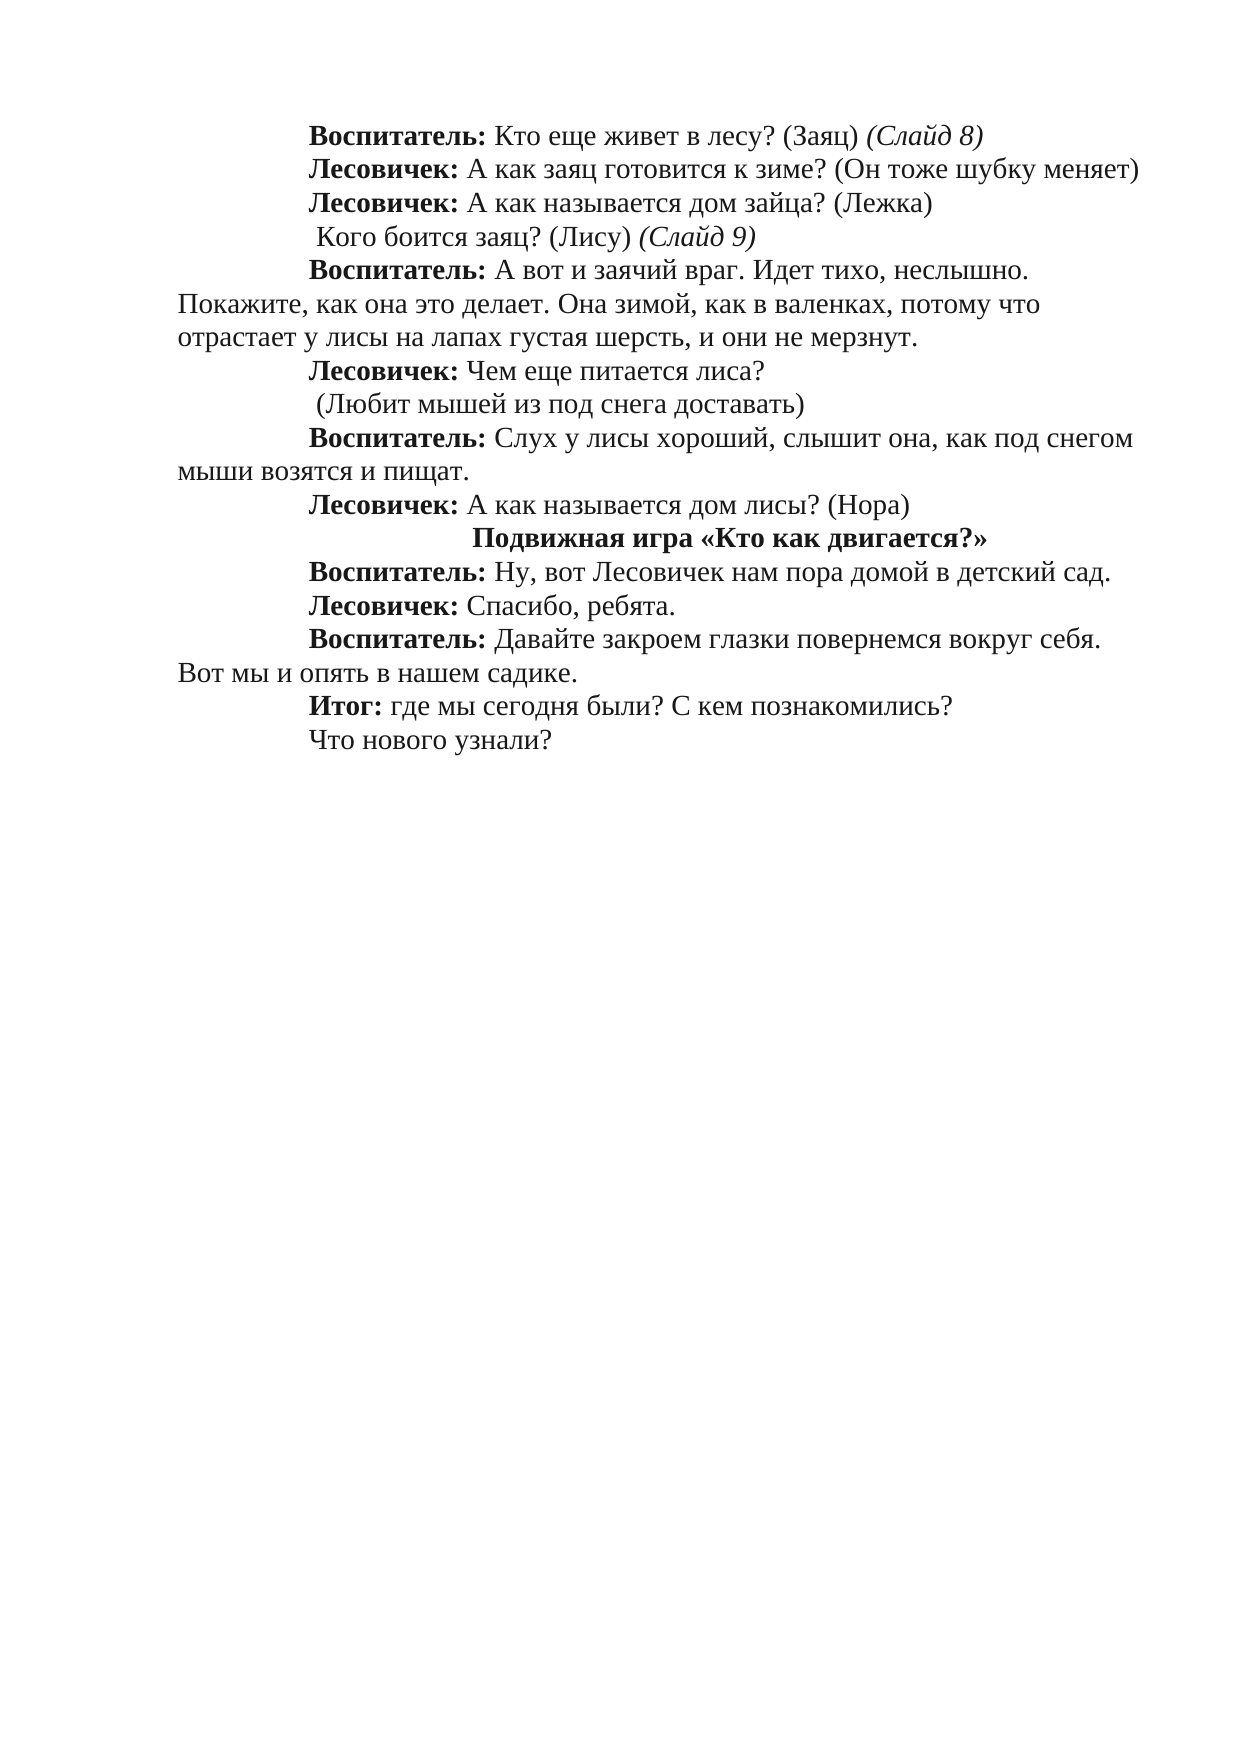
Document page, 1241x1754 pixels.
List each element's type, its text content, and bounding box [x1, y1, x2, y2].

text Воспитатель: А вот и заячий враг. Идет тихо, неслышно. Покажите, как она это делает. Она зимой, как в валенках, потому что отрастает у лисы на лапах густая шерсть, и они не мерзнут. [177, 252, 1152, 353]
text Лесовичек: Спасибо, ребята. [177, 588, 1152, 621]
text Итог: где мы сегодня были? С кем познакомились? [177, 688, 1152, 722]
text Лесовичек: А как называется дом зайца? (Лежка) [177, 185, 1152, 219]
text (Любит мышей из под снега доставать) [177, 386, 1152, 420]
text Воспитатель: Слух у лисы хороший, слышит она, как под снегом мыши возятся и пищат. [177, 420, 1152, 487]
text Подвижная игра «Кто как двигается?» [177, 521, 1152, 554]
text Лесовичек: А как называется дом лисы? (Нора) [177, 487, 1152, 521]
text Воспитатель: Давайте закроем глазки повернемся вокруг себя. Вот мы и опять в нашем садике. [177, 621, 1152, 688]
text Кого боится заяц? (Лису) (Слайд 9) [177, 219, 1152, 252]
text Лесовичек: А как заяц готовится к зиме? (Он тоже шубку меняет) [177, 152, 1152, 185]
text Что нового узнали? [177, 722, 1152, 755]
text Лесовичек: Чем еще питается лиса? [177, 353, 1152, 386]
text Воспитатель: Кто еще живет в лесу? (Заяц) (Слайд 8) [177, 118, 1152, 152]
text Воспитатель: Ну, вот Лесовичек нам пора домой в детский сад. [177, 554, 1152, 588]
